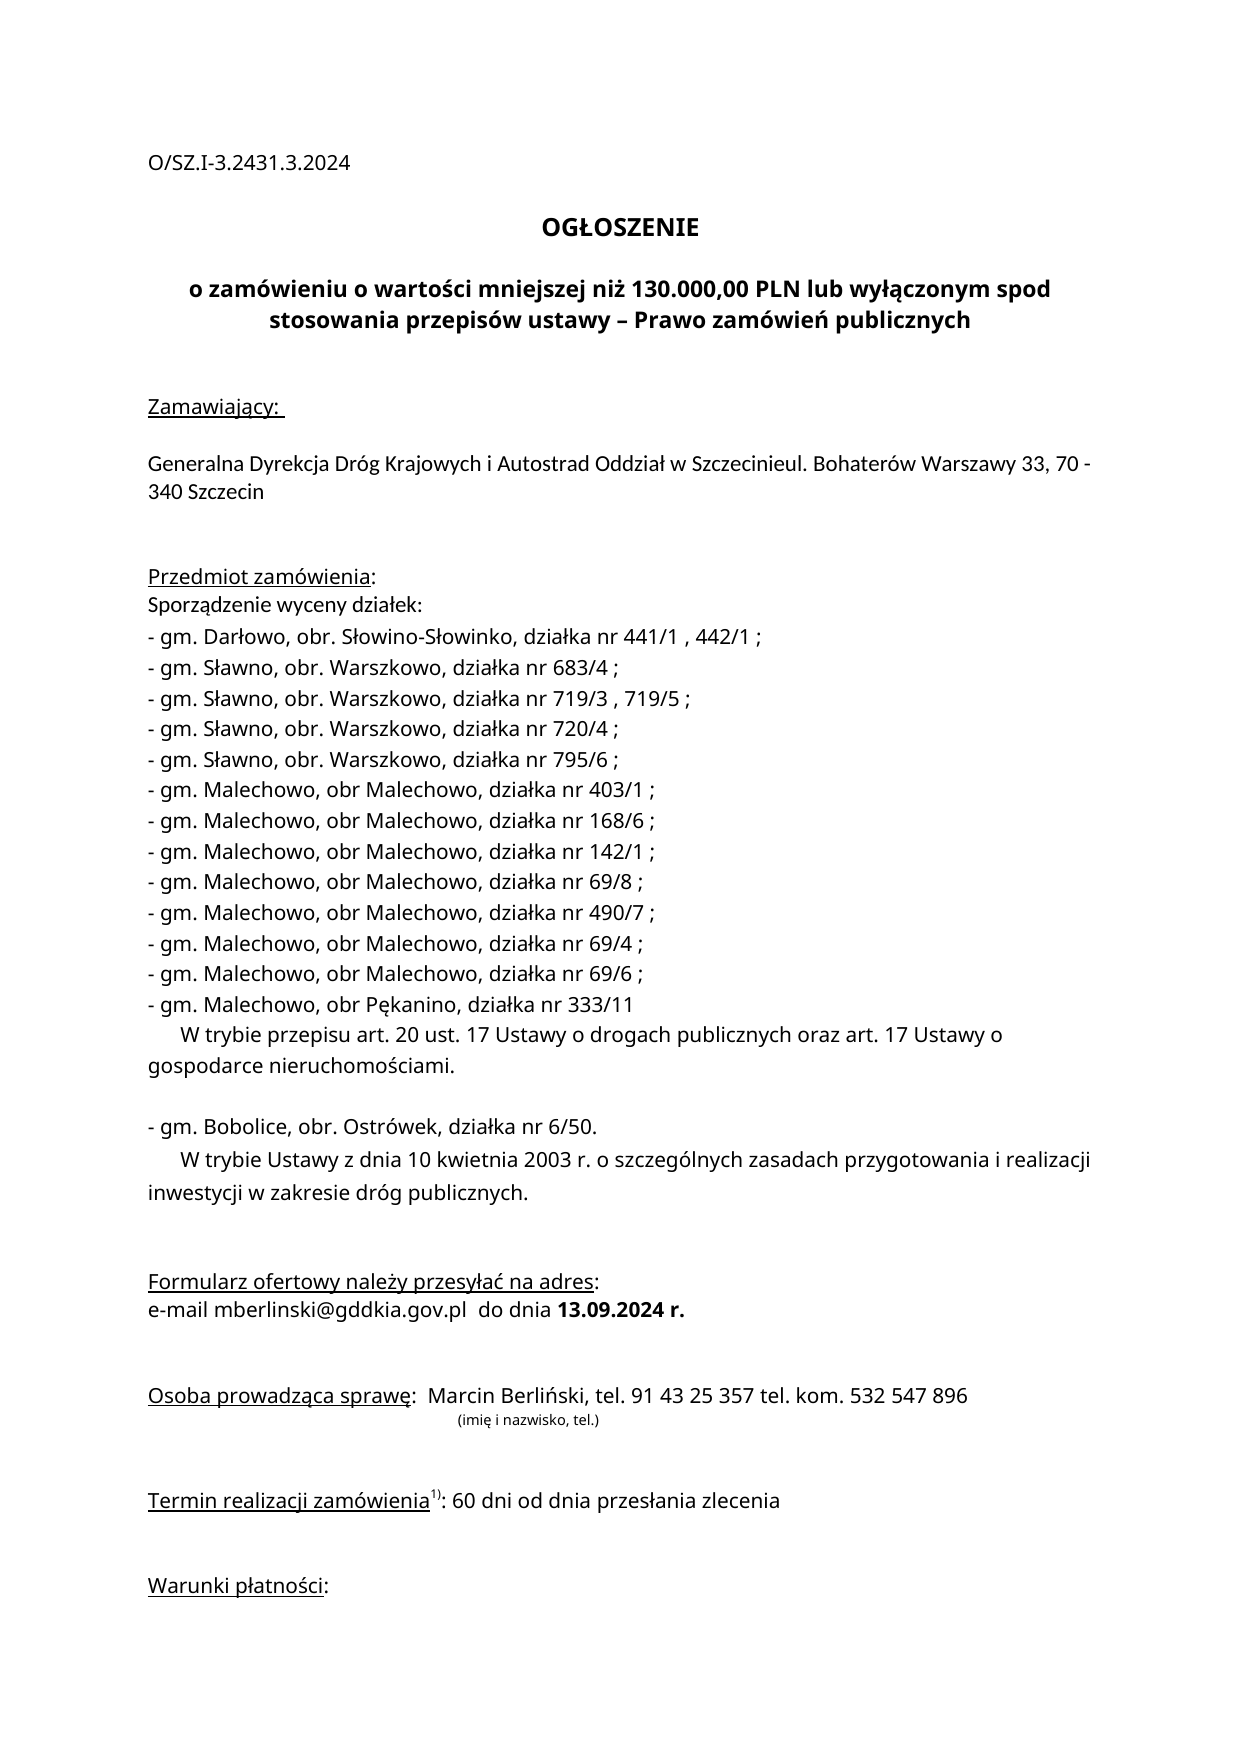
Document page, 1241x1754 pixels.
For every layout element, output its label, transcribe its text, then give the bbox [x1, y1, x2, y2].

text Warunki płatności: [148, 1571, 1093, 1600]
text e-mail do dnia r. [148, 1296, 1093, 1324]
text Formularz ofertowy należy przesyłać na adres: [148, 1267, 1093, 1296]
text Osoba prowadząca sprawę: [148, 1381, 1093, 1409]
text Zamawiający: [148, 392, 1093, 420]
text (imię i nazwisko, tel.) [458, 1409, 1093, 1429]
text Przedmiot zamówienia: [148, 562, 1093, 590]
text Termin realizacji zamówienia1): [148, 1486, 1093, 1514]
text OGŁOSZENIE [148, 210, 1093, 244]
text o zamówieniu o wartości mniejszej niż 130.000,00 PLN lub wyłączonym spod stosowania przepisów ustawy – Prawo zamówień publicznych [148, 273, 1093, 335]
text O/SZ.I-3.2431.3.2024 [148, 148, 1093, 176]
